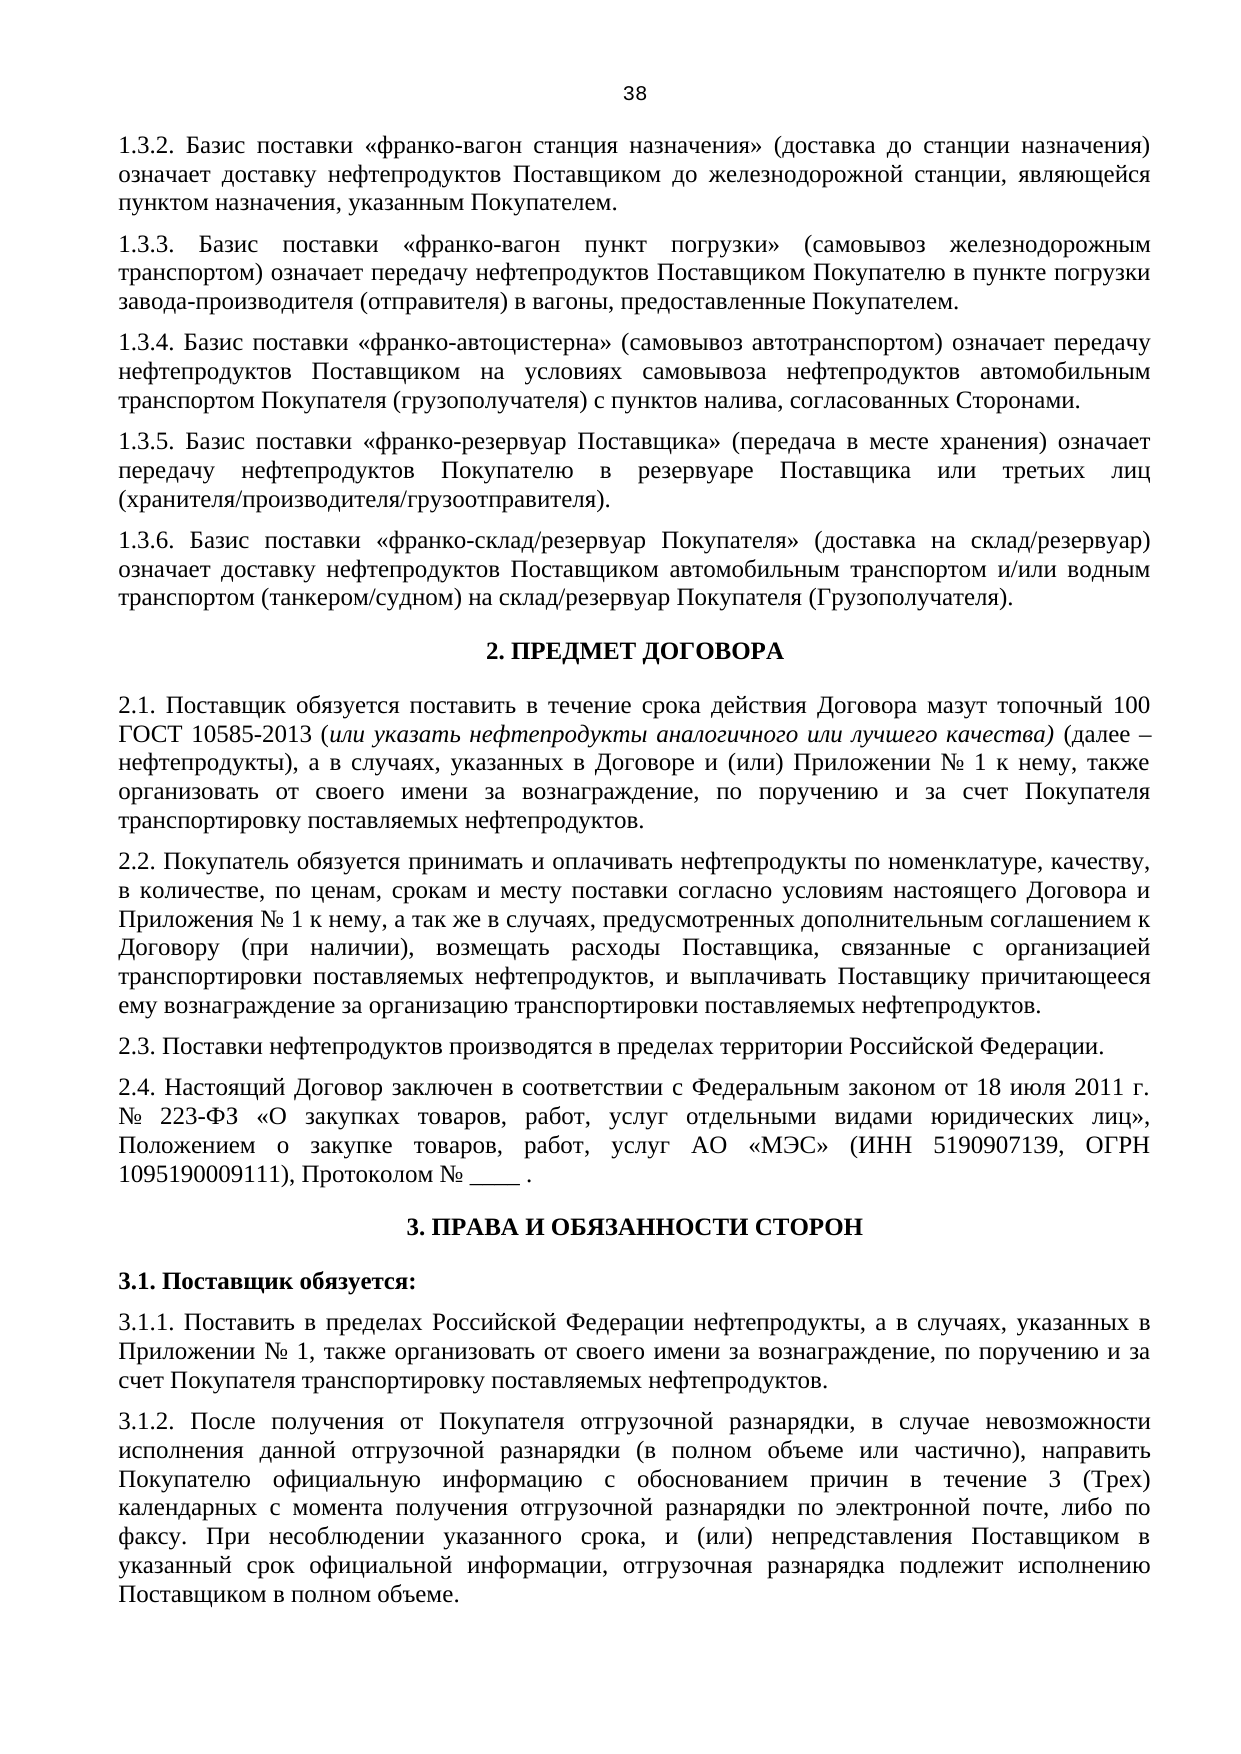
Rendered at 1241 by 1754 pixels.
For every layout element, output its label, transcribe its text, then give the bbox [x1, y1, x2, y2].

text 2.3. Поставки нефтепродуктов производятся в пределах территории Российской Федерации. [118, 1031, 1152, 1060]
text 3. Права И ОБЯЗАННОСТИ СТОРОН [118, 1212, 1152, 1241]
text 3.1.1. Поставить в пределах Российской Федерации нефтепродукты, а в случаях, указанных в Приложении № 1, также организовать от своего имени за вознаграждение, по поручению и за счет Покупателя транспортировку поставляемых нефтепродуктов. [118, 1307, 1152, 1394]
text 1.3.2. Базис поставки «франко-вагон станция назначения» (доставка до станции назначения) означает доставку нефтепродуктов Поставщиком до железнодорожной станции, являющейся пунктом назначения, указанным Покупателем. [118, 130, 1152, 216]
text 2.1. Поставщик обязуется поставить в течение срока действия Договора мазут топочный 100 ГОСТ 10585-2013 (или указать нефтепродукты аналогичного или лучшего качества) (далее – нефтепродукты), а в случаях, указанных в Договоре и (или) Приложении № 1 к нему, также организовать от своего имени за вознаграждение, по поручению и за счет Покупателя транспортировку поставляемых нефтепродуктов. [118, 690, 1152, 834]
text 1.3.6. Базис поставки «франко-склад/резервуар Покупателя» (доставка на склад/резервуар) означает доставку нефтепродуктов Поставщиком автомобильным транспортом и/или водным транспортом (танкером/судном) на склад/резервуар Покупателя (Грузополучателя). [118, 525, 1152, 611]
text 1.3.5. Базис поставки «франко-резервуар Поставщика» (передача в месте хранения) означает передачу нефтепродуктов Покупателю в резервуаре Поставщика или третьих лиц (хранителя/производителя/грузоотправителя). [118, 426, 1152, 512]
text 1.3.3. Базис поставки «франко-вагон пункт погрузки» (самовывоз железнодорожным транспортом) означает передачу нефтепродуктов Поставщиком Покупателю в пункте погрузки завода-производителя (отправителя) в вагоны, предоставленные Покупателем. [118, 229, 1152, 315]
text 1.3.4. Базис поставки «франко-автоцистерна» (самовывоз автотранспортом) означает передачу нефтепродуктов Поставщиком на условиях самовывоза нефтепродуктов автомобильным транспортом Покупателя (грузополучателя) с пунктов налива, согласованных Сторонами. [118, 327, 1152, 414]
text 2. ПРЕДМЕТ ДОГОВОРА [118, 636, 1152, 665]
text 2.2. Покупатель обязуется принимать и оплачивать нефтепродукты по номенклатуре, качеству, в количестве, по ценам, срокам и месту поставки согласно условиям настоящего Договора и Приложения № 1 к нему, а так же в случаях, предусмотренных дополнительным соглашением к Договору (при наличии), возмещать расходы Поставщика, связанные с организацией транспортировки поставляемых нефтепродуктов, и выплачивать Поставщику причитающееся ему вознаграждение за организацию транспортировки поставляемых нефтепродуктов. [118, 846, 1152, 1019]
text 2.4. Настоящий Договор заключен в соответствии с Федеральным законом от 18 июля 2011 г. № 223-ФЗ «О закупках товаров, работ, услуг отдельными видами юридических лиц», Положением о закупке товаров, работ, услуг АО «МЭС» (ИНН 5190907139, ОГРН 1095190009111), Протоколом № ____ . [118, 1072, 1152, 1187]
text 3.1. Поставщик обязуется: [118, 1266, 1152, 1295]
text 3.1.2. После получения от Покупателя отгрузочной разнарядки, в случае невозможности исполнения данной отгрузочной разнарядки (в полном объеме или частично), направить Покупателю официальную информацию с обоснованием причин в течение 3 (Трех) календарных с момента получения отгрузочной разнарядки по электронной почте, либо по факсу. При несоблюдении указанного срока, и (или) непредставления Поставщиком в указанный срок официальной информации, отгрузочная разнарядка подлежит исполнению Поставщиком в полном объеме. [118, 1406, 1152, 1607]
